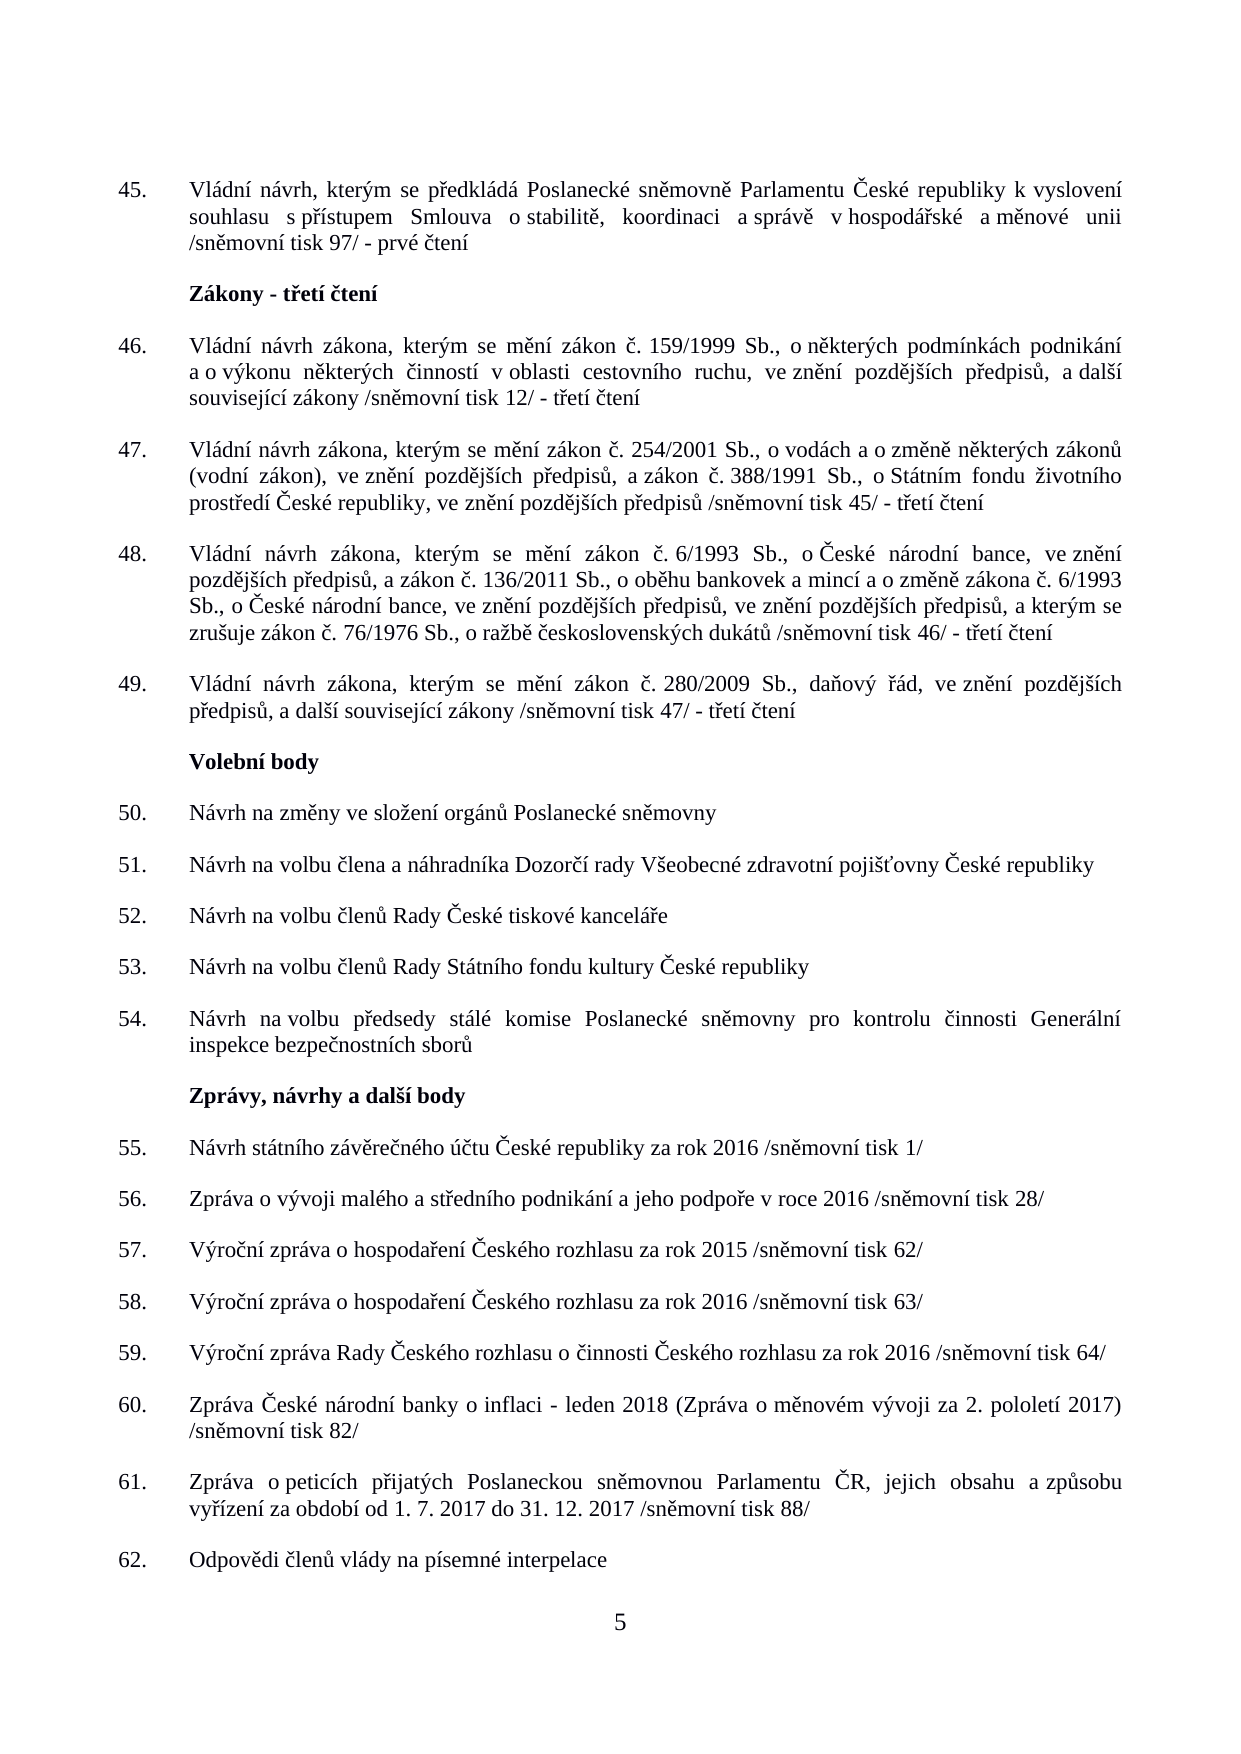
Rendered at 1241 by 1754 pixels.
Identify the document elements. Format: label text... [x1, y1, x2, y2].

text 52. Návrh na volbu členů Rady České tiskové kanceláře [118, 902, 1122, 928]
text 51. Návrh na volbu člena a náhradníka Dozorčí rady Všeobecné zdravotní pojišťovny České republiky [118, 851, 1122, 877]
text 53. Návrh na volbu členů Rady Státního fondu kultury České republiky [118, 953, 1122, 980]
text 47. Vládní návrh zákona, kterým se mění zákon č. 254/2001 Sb., o vodách a o změně některých zákonů (vodní zákon), ve znění pozdějších předpisů, a zákon č. 388/1991 Sb., o Státním fondu životního prostředí České republiky, ve znění pozdějších předpisů /sněmovní tisk 45/ - třetí čtení [118, 436, 1122, 515]
text 61. Zpráva o peticích přijatých Poslaneckou sněmovnou Parlamentu ČR, jejich obsahu a způsobu vyřízení za období od 1. 7. 2017 do 31. 12. 2017 /sněmovní tisk 88/ [118, 1468, 1122, 1521]
text 45. Vládní návrh, kterým se předkládá Poslanecké sněmovně Parlamentu České republiky k vyslovení souhlasu s přístupem Smlouva o stabilitě, koordinaci a správě v hospodářské a měnové unii /sněmovní tisk 97/ - prvé čtení [118, 176, 1122, 255]
text 62. Odpovědi členů vlády na písemné interpelace [118, 1546, 1122, 1572]
text 54. Návrh na volbu předsedy stálé komise Poslanecké sněmovny pro kontrolu činnosti Generální inspekce bezpečnostních sborů [118, 1005, 1122, 1057]
text 58. Výroční zpráva o hospodaření Českého rozhlasu za rok 2016 /sněmovní tisk 63/ [118, 1288, 1122, 1314]
text 55. Návrh státního závěrečného účtu České republiky za rok 2016 /sněmovní tisk 1/ [118, 1134, 1122, 1160]
text Zprávy, návrhy a další body [188, 1082, 1122, 1109]
text 59. Výroční zpráva Rady Českého rozhlasu o činnosti Českého rozhlasu za rok 2016 /sněmovní tisk 64/ [118, 1339, 1122, 1366]
text Zákony - třetí čtení [188, 280, 1122, 307]
text 46. Vládní návrh zákona, kterým se mění zákon č. 159/1999 Sb., o některých podmínkách podnikání a o výkonu některých činností v oblasti cestovního ruchu, ve znění pozdějších předpisů, a další související zákony /sněmovní tisk 12/ - třetí čtení [118, 332, 1122, 411]
text Volební body [188, 748, 1122, 774]
text 48. Vládní návrh zákona, kterým se mění zákon č. 6/1993 Sb., o České národní bance, ve znění pozdějších předpisů, a zákon č. 136/2011 Sb., o oběhu bankovek a mincí a o změně zákona č. 6/1993 Sb., o České národní bance, ve znění pozdějších předpisů, ve znění pozdějších předpisů, a kterým se zrušuje zákon č. 76/1976 Sb., o ražbě československých dukátů /sněmovní tisk 46/ - třetí čtení [118, 540, 1122, 645]
text 60. Zpráva České národní banky o inflaci - leden 2018 (Zpráva o měnovém vývoji za 2. pololetí 2017) /sněmovní tisk 82/ [118, 1391, 1122, 1443]
text 57. Výroční zpráva o hospodaření Českého rozhlasu za rok 2015 /sněmovní tisk 62/ [118, 1237, 1122, 1263]
text 56. Zpráva o vývoji malého a středního podnikání a jeho podpoře v roce 2016 /sněmovní tisk 28/ [118, 1185, 1122, 1212]
text 49. Vládní návrh zákona, kterým se mění zákon č. 280/2009 Sb., daňový řád, ve znění pozdějších předpisů, a další související zákony /sněmovní tisk 47/ - třetí čtení [118, 670, 1122, 723]
text 50. Návrh na změny ve složení orgánů Poslanecké sněmovny [118, 799, 1122, 826]
